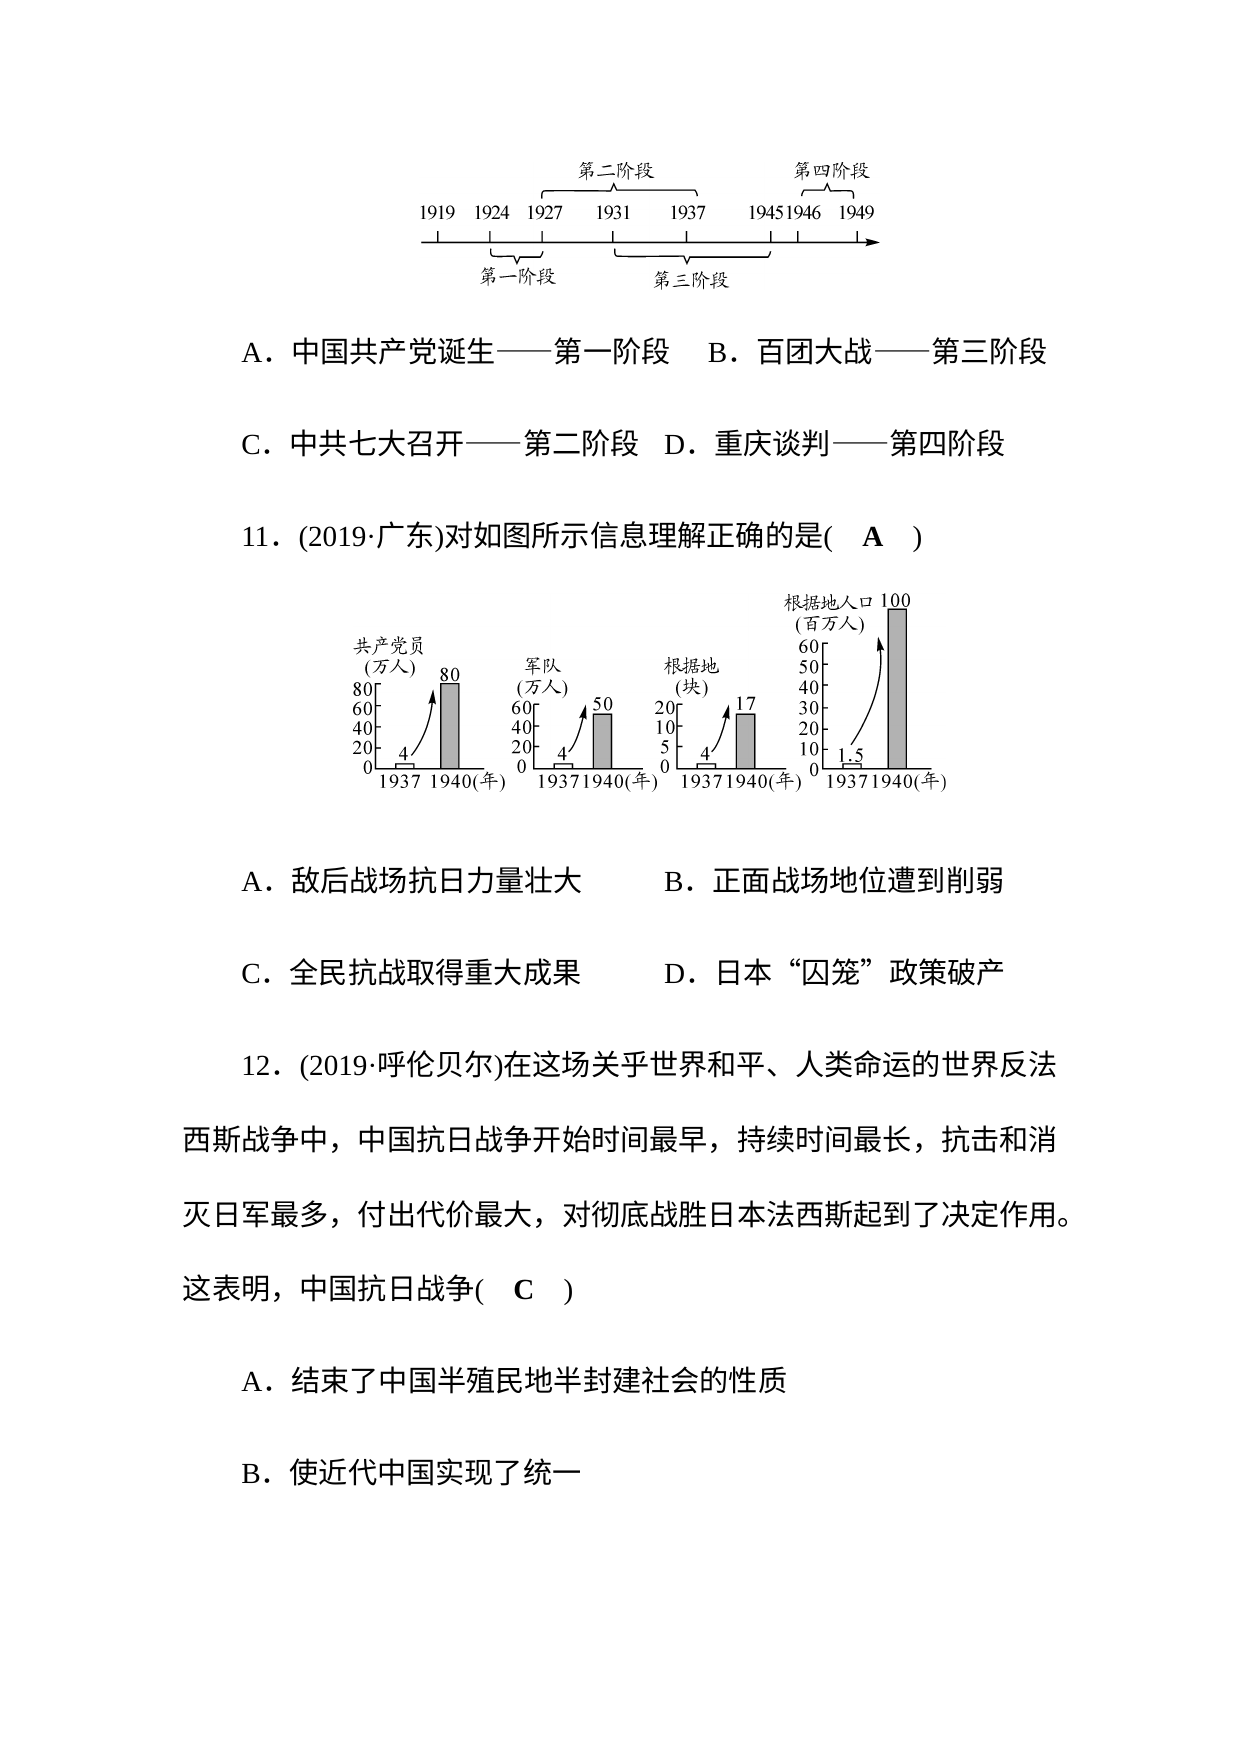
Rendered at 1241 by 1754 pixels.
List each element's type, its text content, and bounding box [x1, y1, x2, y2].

text C．中共七大召开——第二阶段 D．重庆谈判——第四阶段 [183, 409, 1058, 474]
picture [352, 593, 946, 792]
text A．结束了中国半殖民地半封建社会的性质 [183, 1346, 1058, 1411]
text A．敌后战场抗日力量壮大 B．正面战场地位遭到削弱 [183, 846, 1058, 911]
text 11．(2019·广东)对如图所示信息理解正确的是( A ) [183, 501, 1058, 566]
picture [418, 162, 880, 290]
text 12．(2019·呼伦贝尔)在这场关乎世界和平、人类命运的世界反法西斯战争中，中国抗日战争开始时间最早，持续时间最长，抗击和消灭日军最多，付出代价最大，对彻底战胜日本法西斯起到了决定作用。这表明，中国抗日战争( C ) [183, 1030, 1058, 1319]
text C．全民抗战取得重大成果 D．日本“囚笼”政策破产 [183, 938, 1058, 1003]
text A．中国共产党诞生——第一阶段 B．百团大战——第三阶段 [183, 317, 1058, 382]
text B．使近代中国实现了统一 [183, 1438, 1058, 1503]
